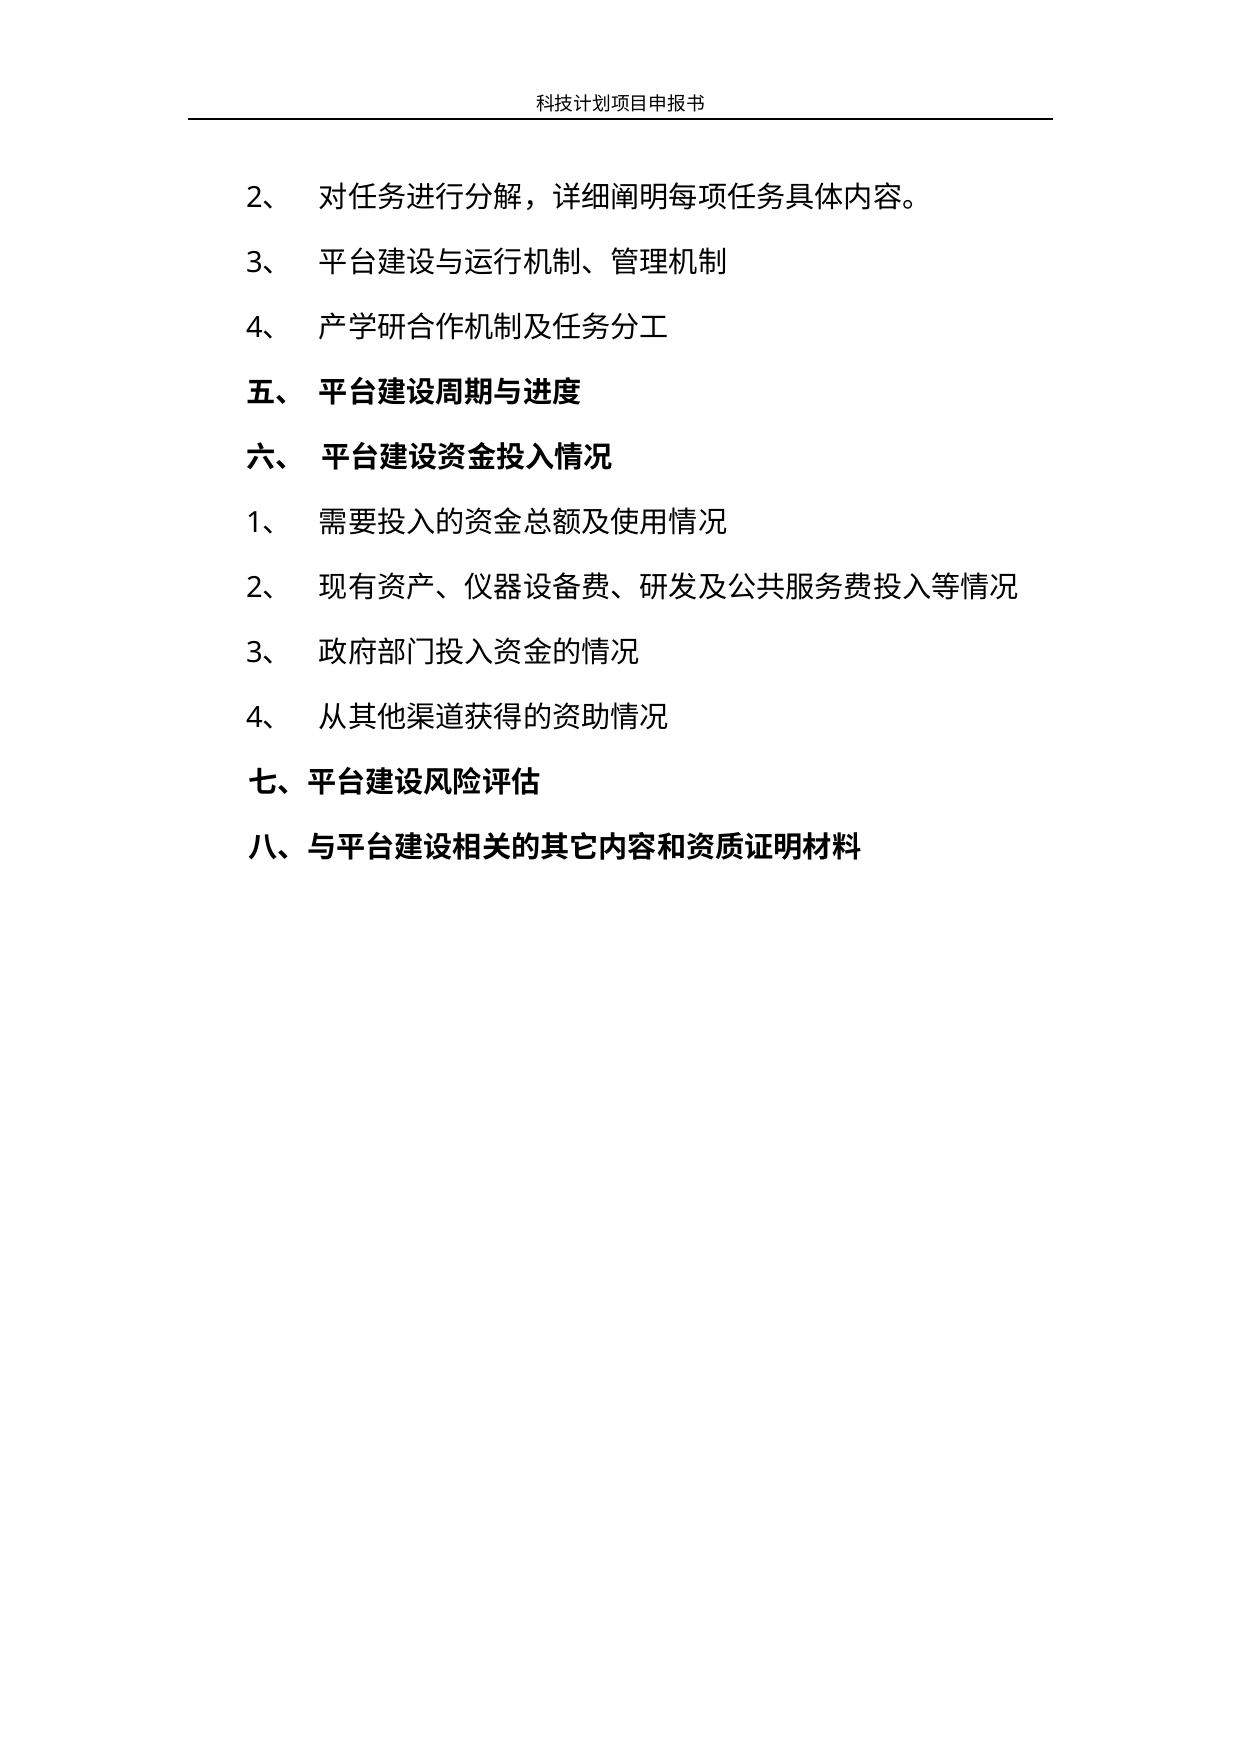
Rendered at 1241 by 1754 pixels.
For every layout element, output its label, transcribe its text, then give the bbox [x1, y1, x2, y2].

text 七、平台建设风险评估 [187, 747, 1053, 812]
list 现有资产、仪器设备费、研发及公共服务费投入等情况 [246, 552, 1053, 617]
list 产学研合作机制及任务分工 [246, 292, 1053, 357]
text 八、与平台建设相关的其它内容和资质证明材料 [187, 812, 1053, 877]
list 从其他渠道获得的资助情况 [246, 682, 1053, 747]
list 对任务进行分解，详细阐明每项任务具体内容。 [246, 162, 1053, 227]
list 政府部门投入资金的情况 [246, 617, 1053, 682]
list 平台建设与运行机制、管理机制 [246, 227, 1053, 292]
list 平台建设周期与进度 [246, 357, 1053, 422]
list 平台建设资金投入情况 [246, 422, 1053, 487]
list 需要投入的资金总额及使用情况 [246, 487, 1053, 552]
